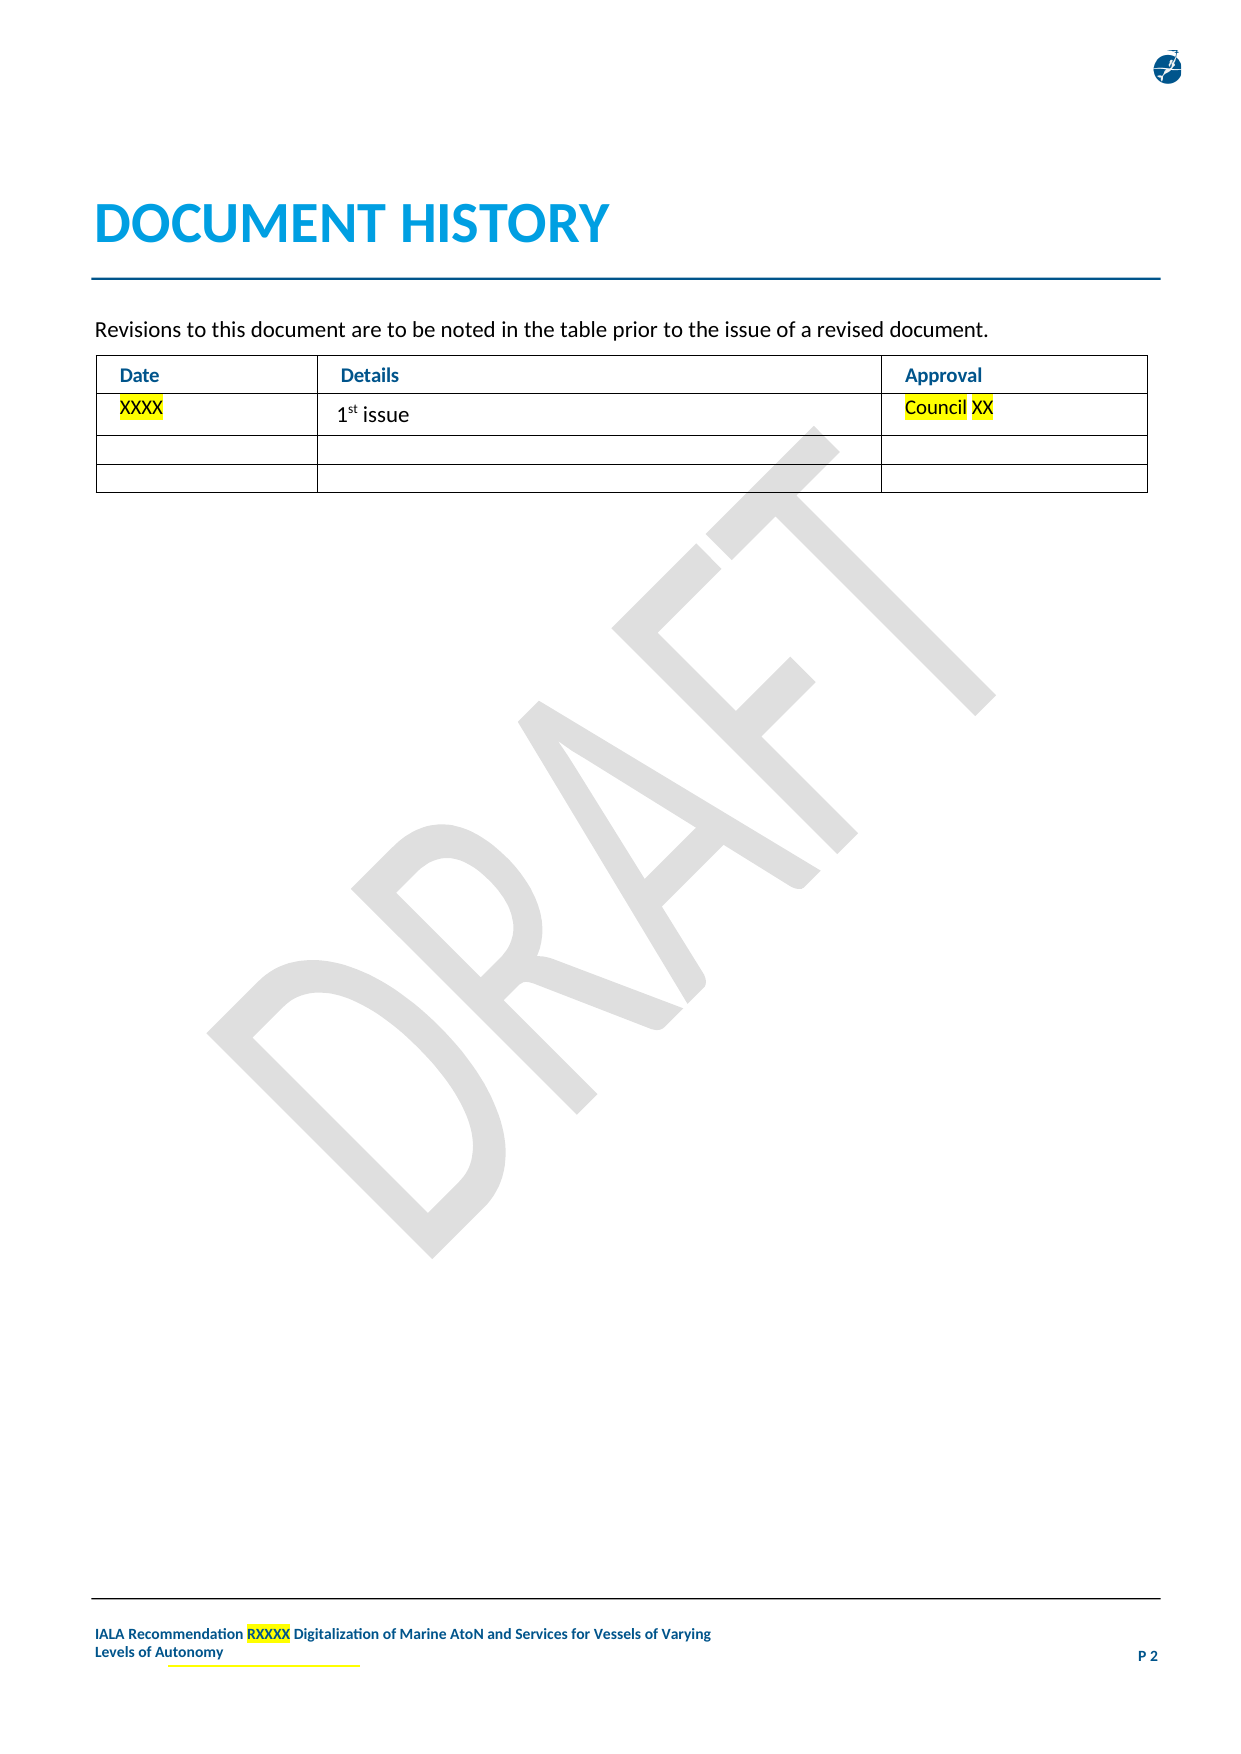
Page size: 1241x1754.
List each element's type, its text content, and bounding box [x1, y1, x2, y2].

table_cell [318, 436, 881, 463]
table_header Details [318, 356, 881, 393]
table_header Approval [882, 356, 1147, 393]
table_cell [97, 465, 317, 492]
picture [1153, 50, 1182, 84]
table_cell Council XX [882, 394, 1147, 435]
text DOCUMENT HISTORY [94, 186, 1147, 257]
table_cell [97, 436, 317, 463]
table_cell 1st issue [318, 394, 881, 435]
table_cell XXXX [97, 394, 317, 435]
table_cell [882, 436, 1147, 463]
table_header Date [97, 356, 317, 393]
text Revisions to this document are to be noted in the table prior to the issue of a revised document. [94, 315, 1147, 343]
table_cell [318, 465, 881, 492]
table_cell [882, 465, 1147, 492]
